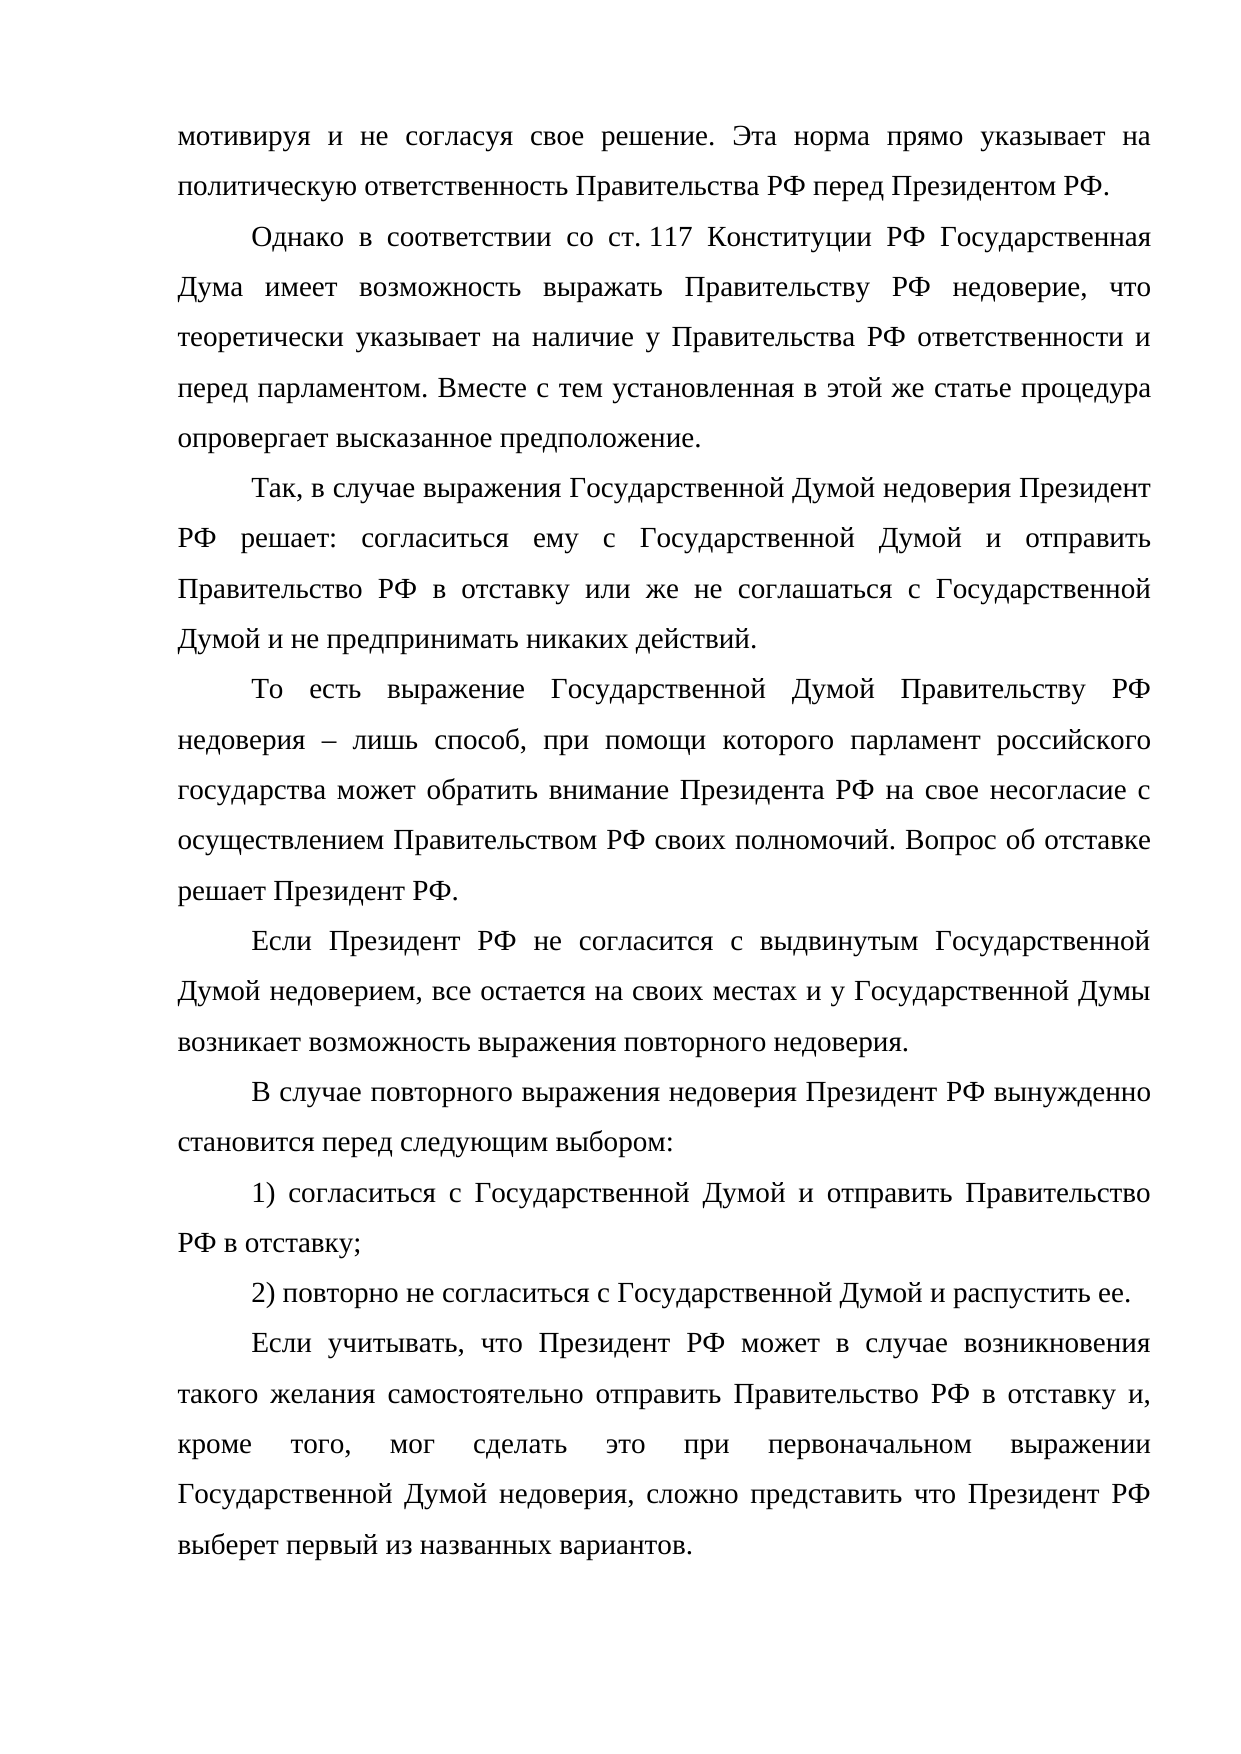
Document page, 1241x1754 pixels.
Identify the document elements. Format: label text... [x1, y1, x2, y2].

text Если учитывать, что Президент РФ может в случае возникновения такого желания самостоятельно отправить Правительство РФ в отставку и, кроме того, мог сделать это при первоначальном выражении Государственной Думой недоверия, сложно представить что Президент РФ выберет первый из названных вариантов. [177, 1326, 1152, 1560]
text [177, 118, 1152, 202]
text То есть выражение Государственной Думой Правительству РФ недоверия – лишь способ, при помощи которого парламент российского государства может обратить внимание Президента РФ на свое несогласие с осуществлением Правительством РФ своих полномочий. Вопрос об отставке решает Президент РФ. [177, 672, 1152, 906]
text 2) повторно не согласиться с Государственной Думой и распустить ее. [177, 1275, 1152, 1309]
text Так, в случае выражения Государственной Думой недоверия Президент РФ решает: согласиться ему с Государственной Думой и отправить Правительство РФ в отставку или же не соглашаться с Государственной Думой и не предпринимать никаких действий. [177, 470, 1152, 655]
text Если Президент РФ не согласится с выдвинутым Государственной Думой недоверием, все остается на своих местах и у Государственной Думы возникает возможность выражения повторного недоверия. [177, 923, 1152, 1057]
text 1) согласиться с Государственной Думой и отправить Правительство РФ в отставку; [177, 1175, 1152, 1258]
text В случае повторного выражения недоверия Президент РФ вынужденно становится перед следующим выбором: [177, 1074, 1152, 1158]
text Однако в соответствии со ст. 117 Конституции РФ Государственная Дума имеет возможность выражать Правительству РФ недоверие, что теоретически указывает на наличие у Правительства РФ ответственности и перед парламентом. Вместе с тем установленная в этой же статье процедура опровергает высказанное предположение. [177, 219, 1152, 453]
